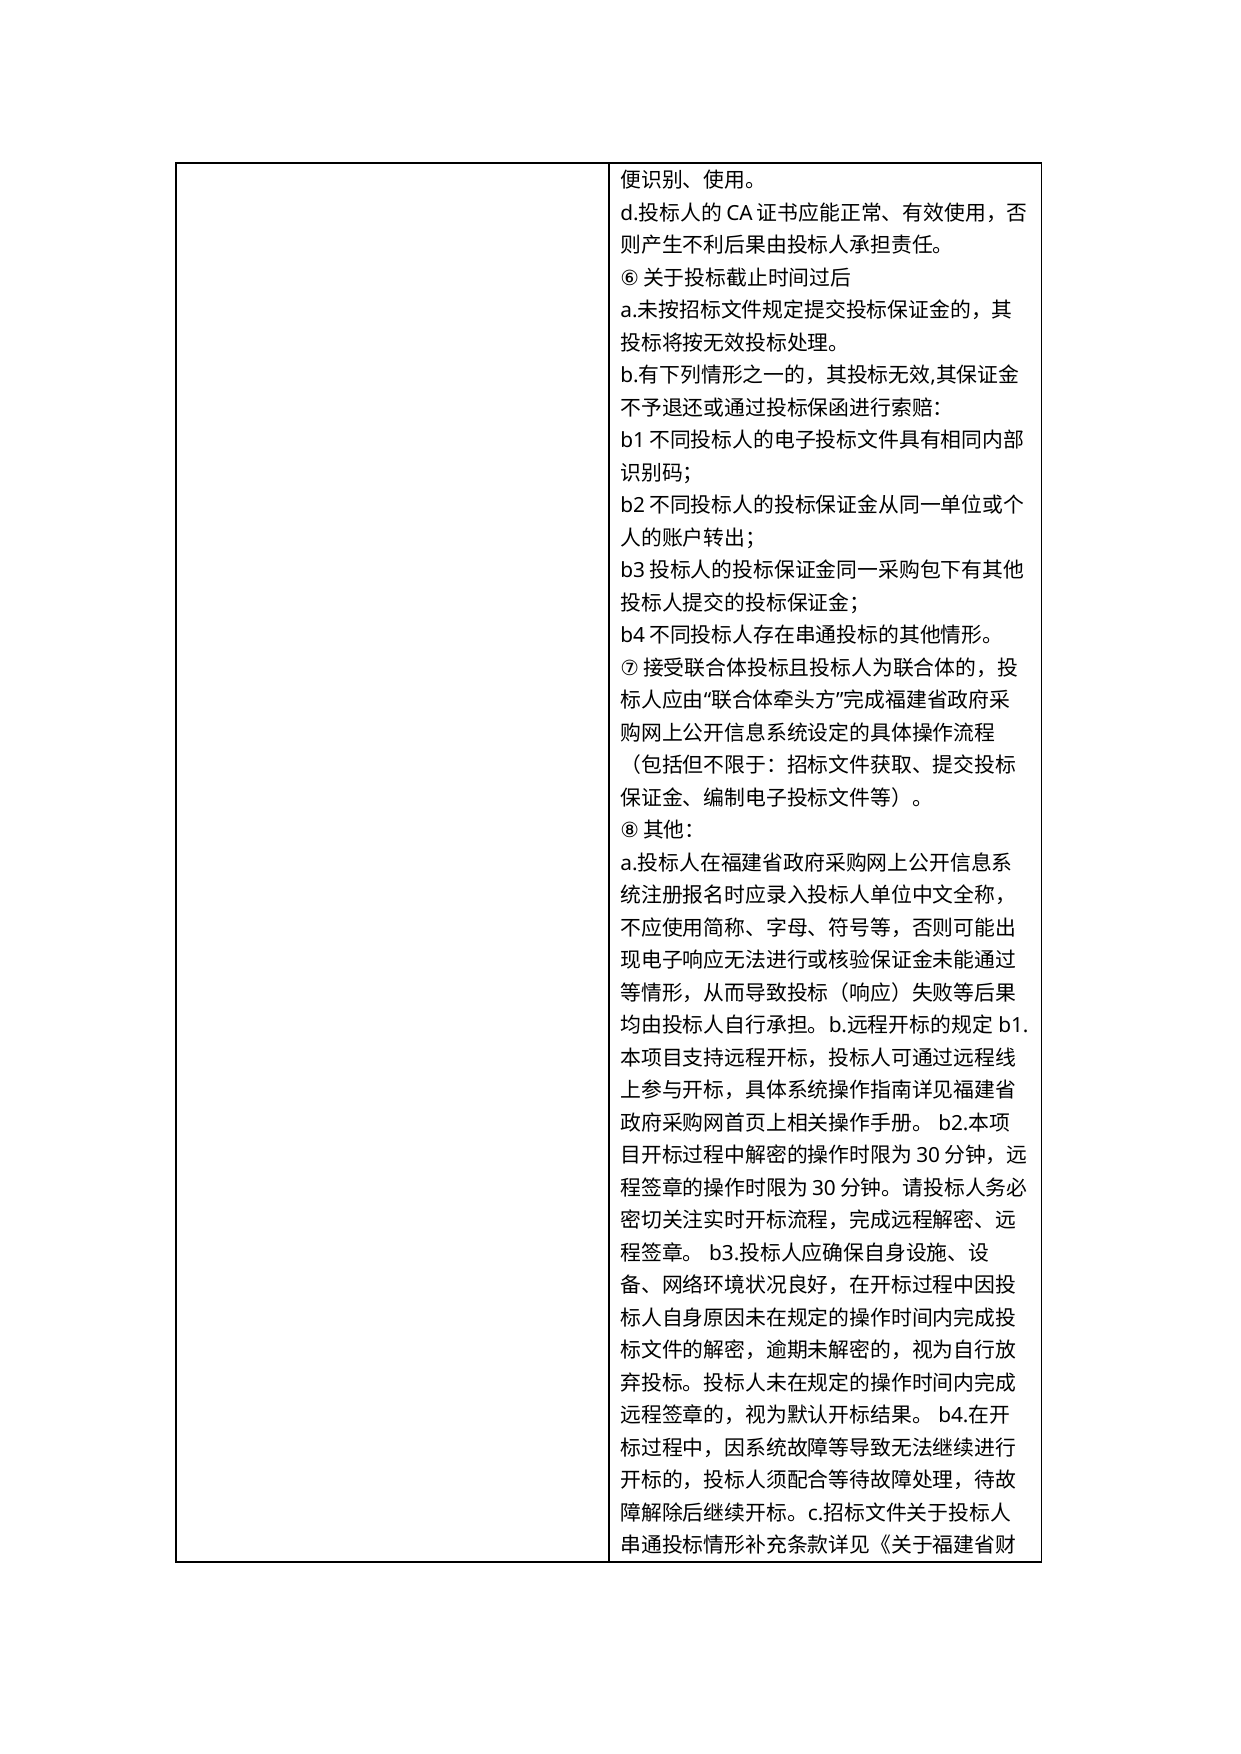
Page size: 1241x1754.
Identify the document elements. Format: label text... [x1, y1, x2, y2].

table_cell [610, 164, 1041, 1561]
table_cell 1 [177, 164, 608, 1561]
